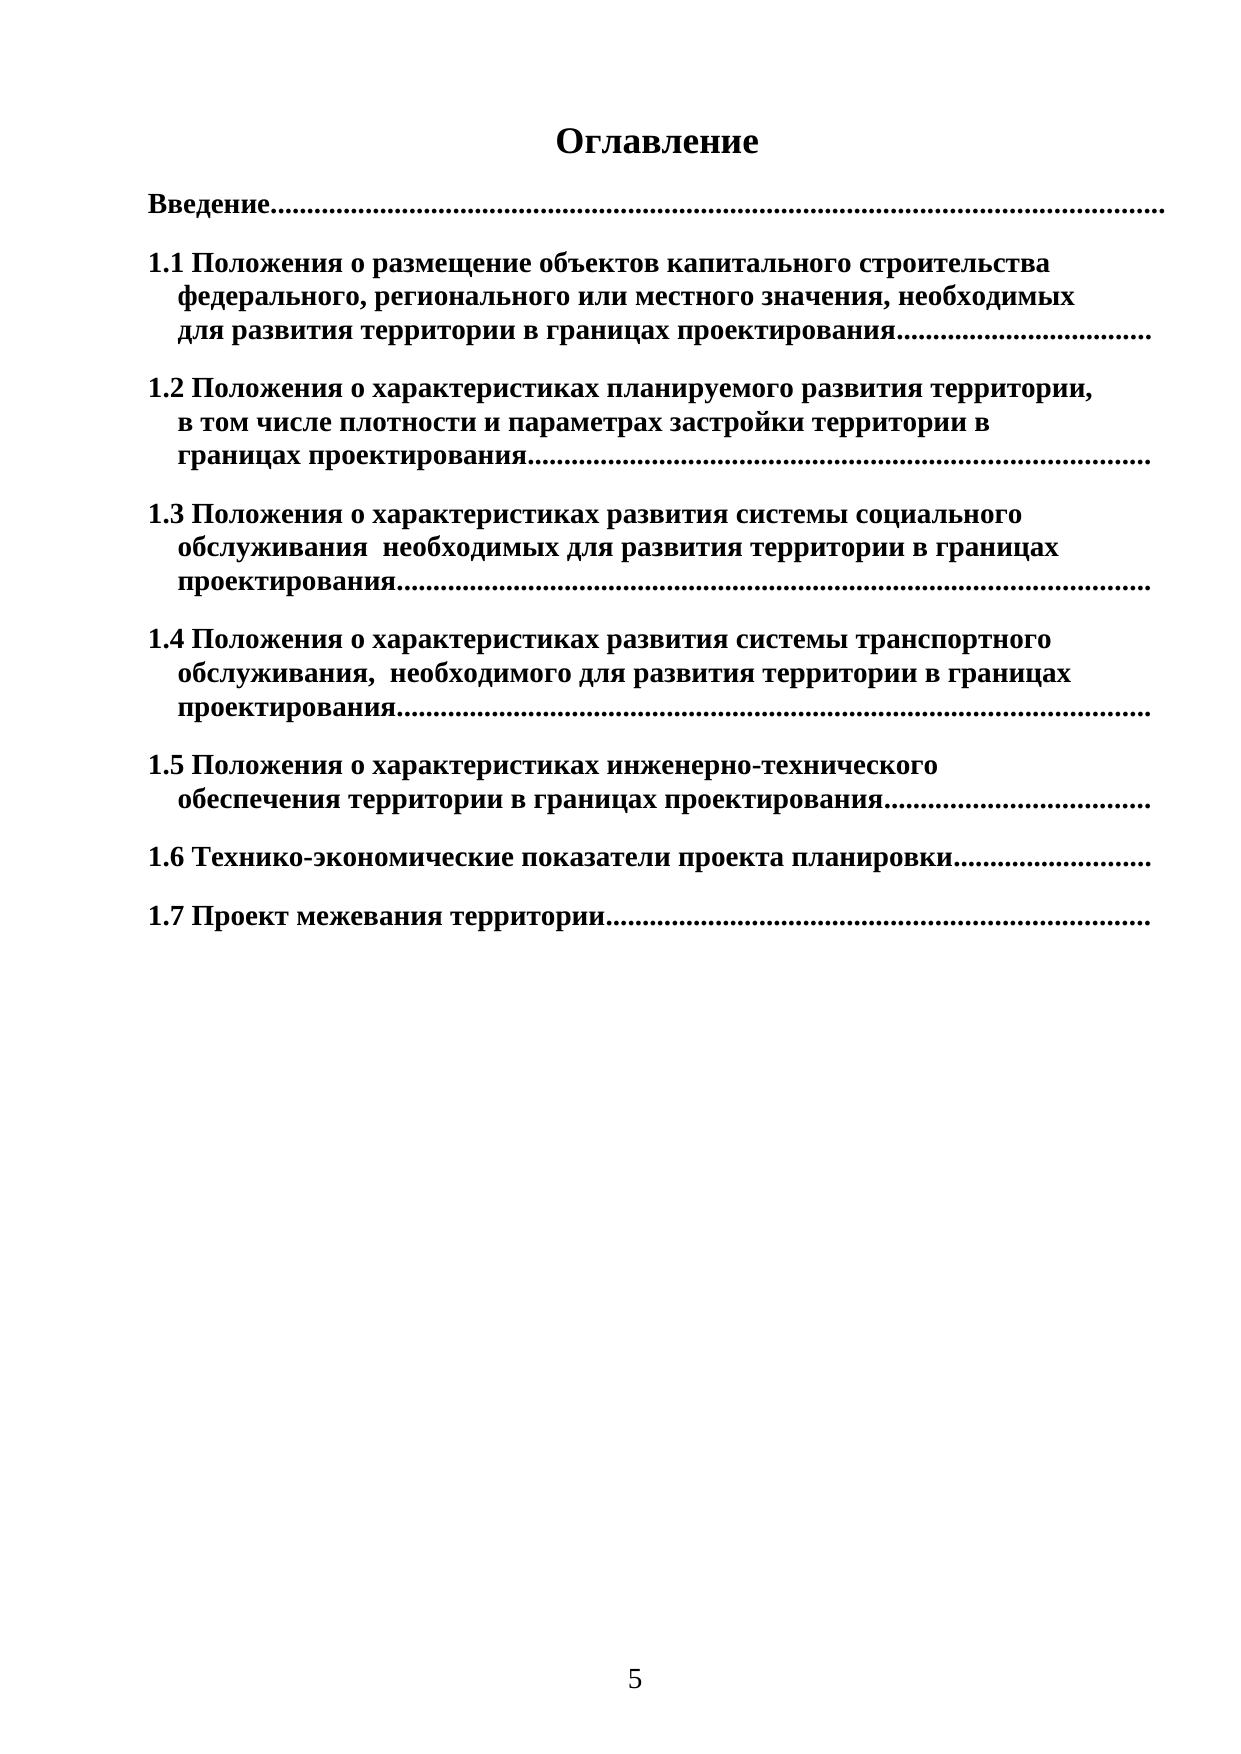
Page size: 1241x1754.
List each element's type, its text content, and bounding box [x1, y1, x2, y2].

text 1.6 Технико-экономические показатели проекта планировки 18 [148, 839, 1107, 873]
text 1.7 Проект межевания территории 21 [148, 898, 1107, 931]
text Оглавление [148, 118, 1167, 161]
text 1.2 Положения о характеристиках планируемого развития территории, в том числе плотности и параметрах застройки территории в границах проектирования 11 [148, 370, 1107, 471]
text 1.1 Положения о размещение объектов капитального строительства федерального, регионального или местного значения, необходимых для развития территории в границах проектирования 10 [148, 245, 1107, 345]
text 1.5 Положения о характеристиках инженерно-технического обеспечения территории в границах проектирования 15 [148, 747, 1107, 814]
text Введение 6 [148, 186, 1107, 220]
text 1.4 Положения о характеристиках развития системы транспортного обслуживания, необходимого для развития территории в границах проектирования 13 [148, 622, 1107, 722]
text 1.3 Положения о характеристиках развития системы социального обслуживания необходимых для развития территории в границах проектирования 12 [148, 496, 1107, 597]
